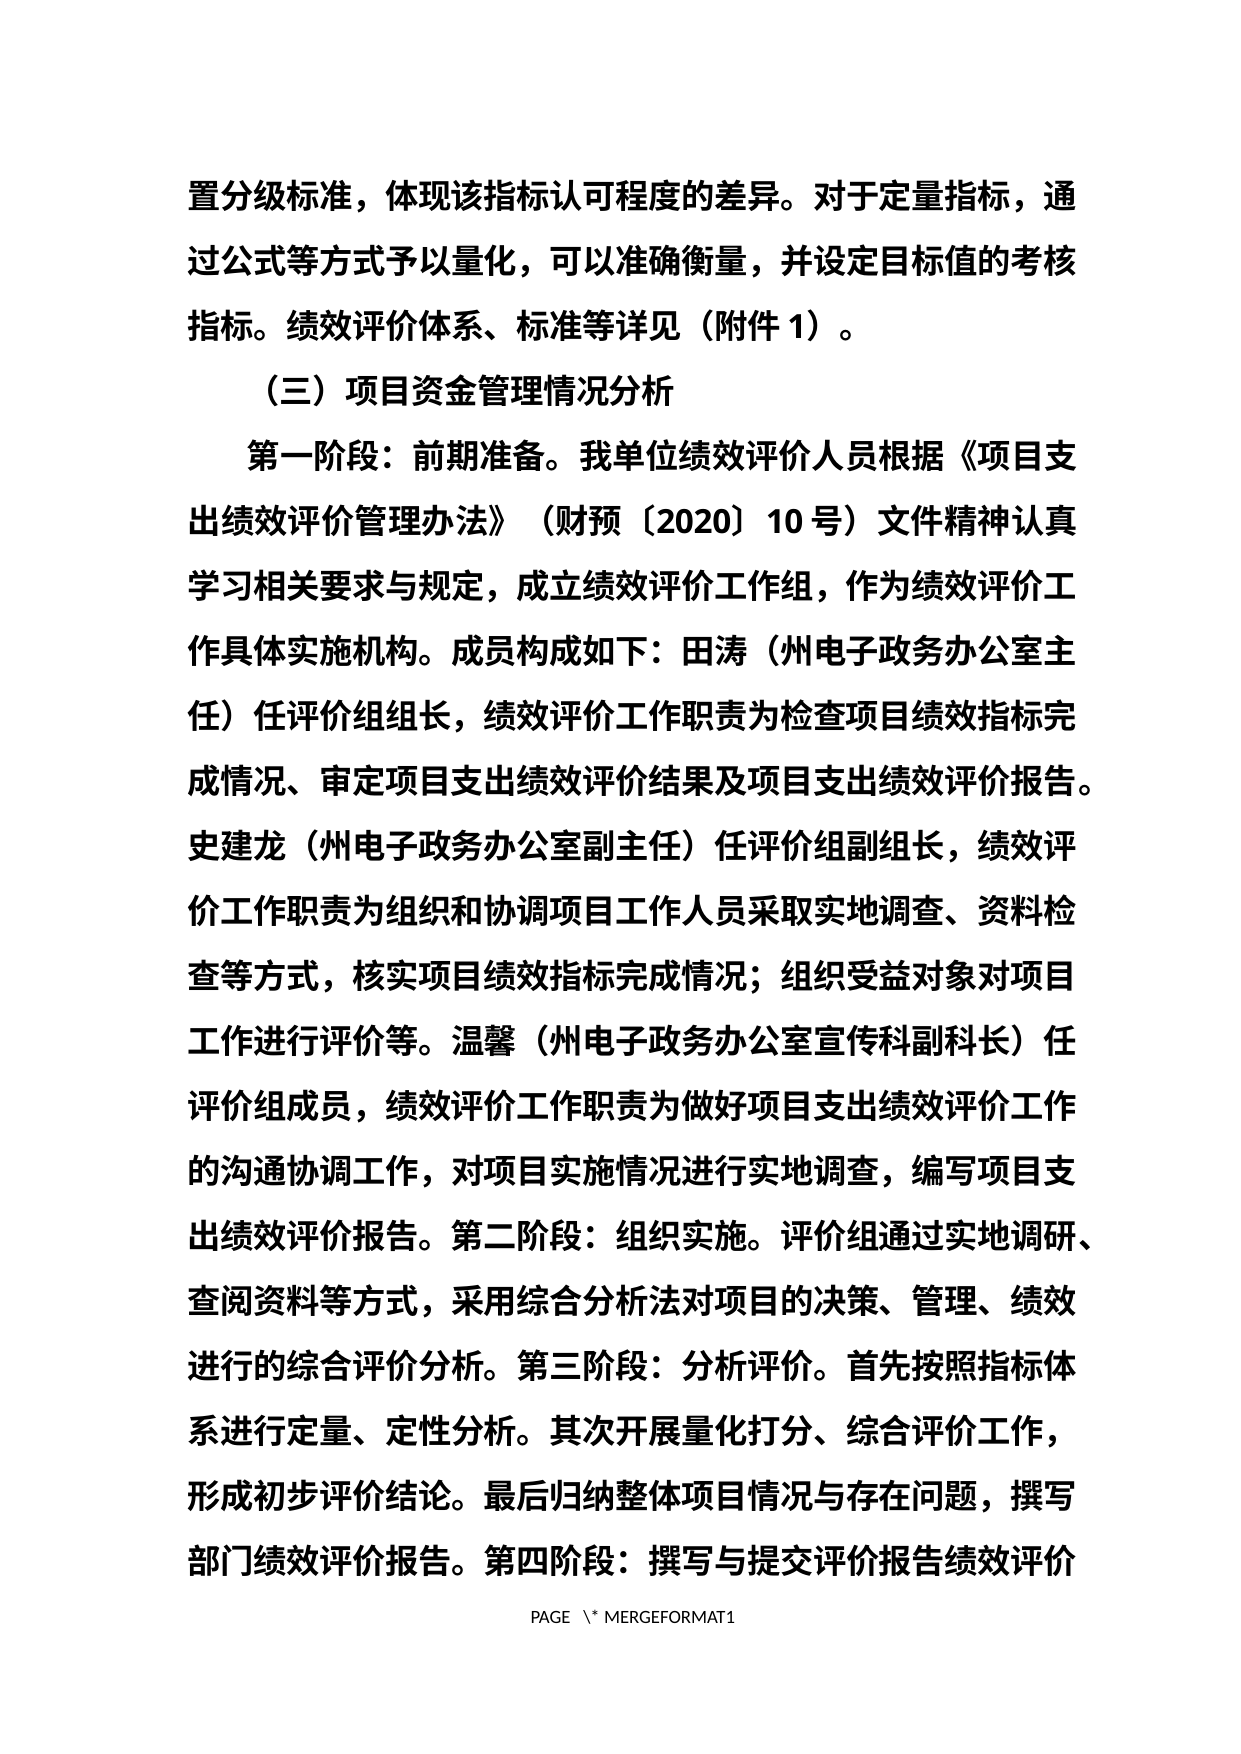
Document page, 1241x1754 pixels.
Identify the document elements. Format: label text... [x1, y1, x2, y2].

text （三）项目资金管理情况分析 [187, 357, 1078, 422]
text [187, 162, 1078, 357]
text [187, 422, 1078, 1592]
